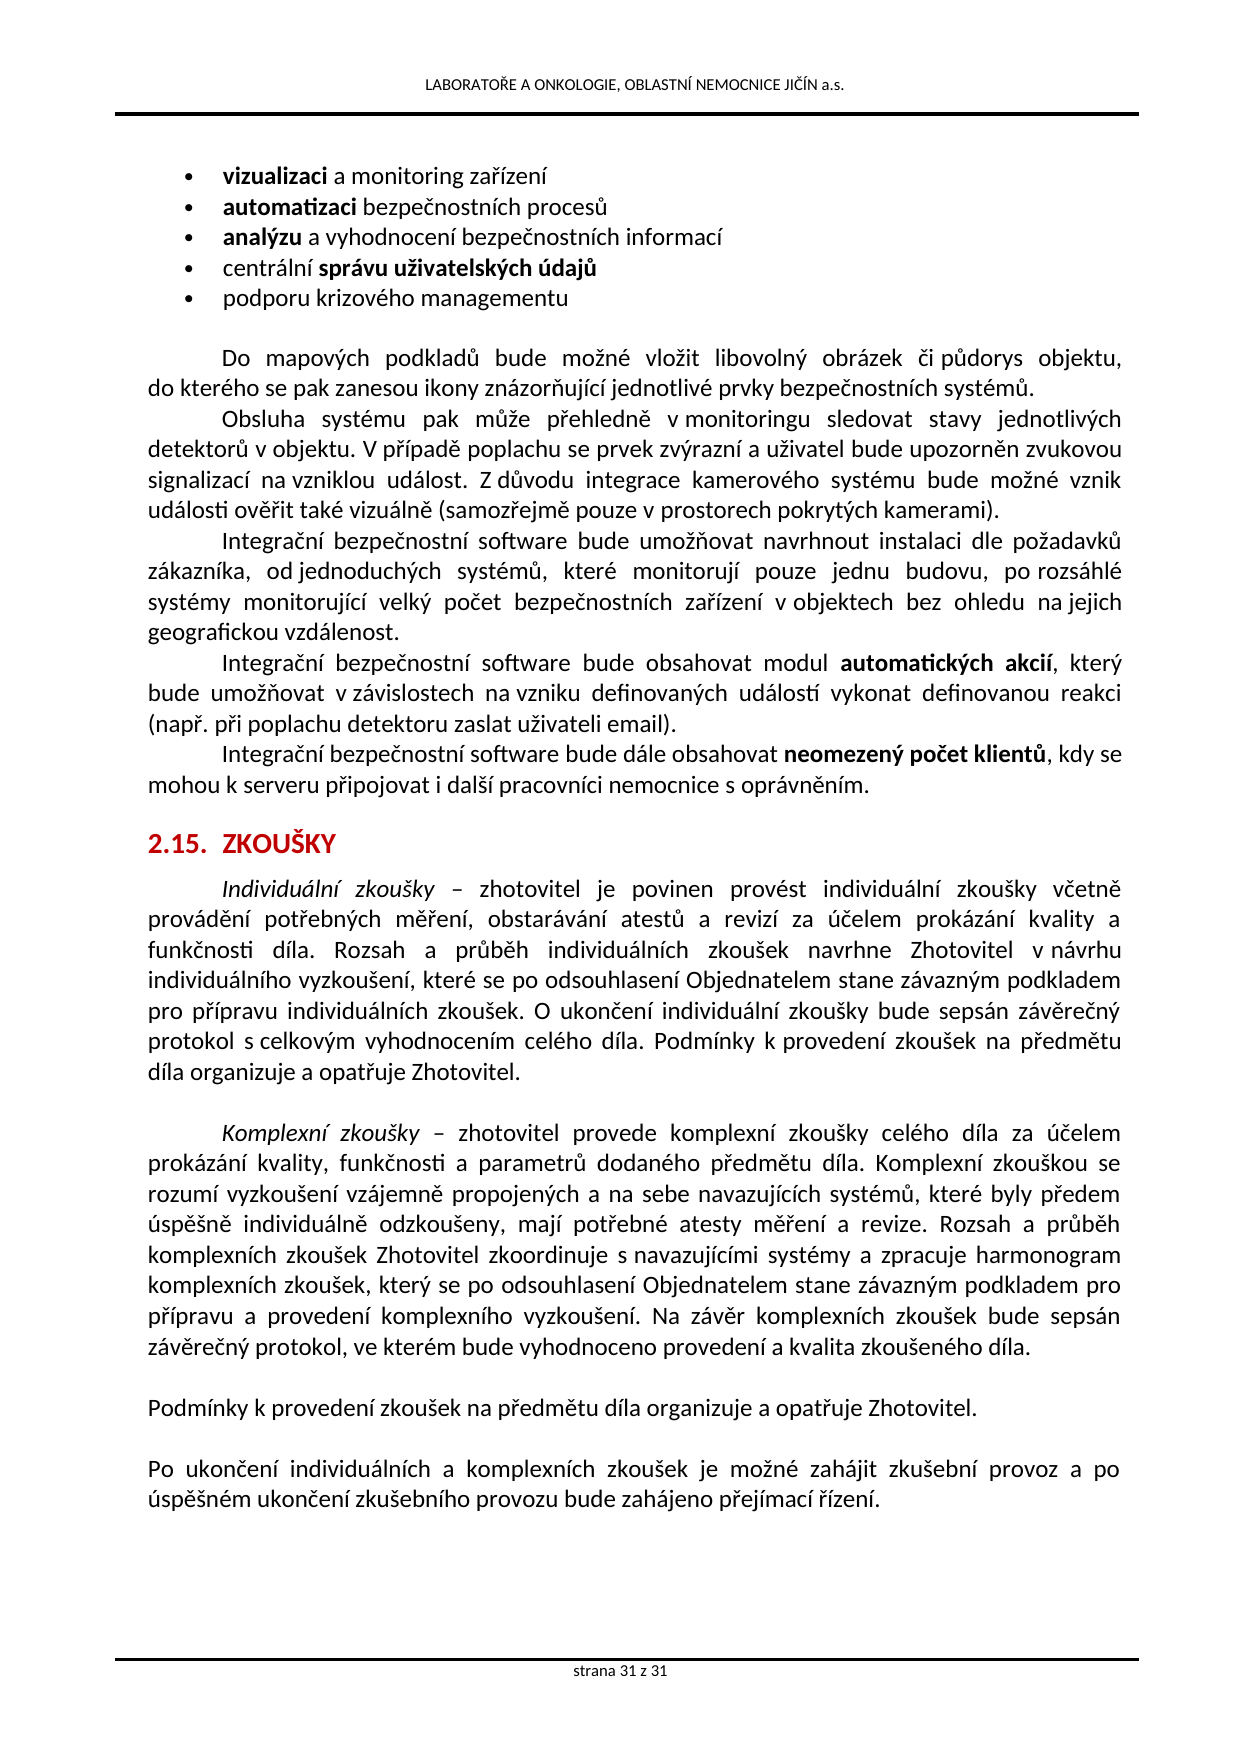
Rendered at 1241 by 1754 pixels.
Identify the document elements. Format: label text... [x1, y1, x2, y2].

list centrální správu uživatelských údajů [185, 252, 1122, 282]
list automatizaci bezpečnostních procesů [185, 191, 1122, 221]
text Do mapových podkladů bude možné vložit libovolný obrázek či půdorys objektu, do kterého se pak zanesou ikony znázorňující jednotlivé prvky bezpečnostních systémů. [148, 342, 1122, 403]
list analýzu a vyhodnocení bezpečnostních informací [185, 221, 1122, 252]
text Podmínky k provedení zkoušek na předmětu díla organizuje a opatřuje Zhotovitel. [148, 1392, 1122, 1422]
text Komplexní zkoušky – zhotovitel provede komplexní zkoušky celého díla za účelem prokázání kvality, funkčnosti a parametrů dodaného předmětu díla. Komplexní zkouškou se rozumí vyzkoušení vzájemně propojených a na sebe navazujících systémů, které byly předem úspěšně individuálně odzkoušeny, mají potřebné atesty měření a revize. Rozsah a průběh komplexních zkoušek Zhotovitel zkoordinuje s navazujícími systémy a zpracuje harmonogram komplexních zkoušek, který se po odsouhlasení Objednatelem stane závazným podkladem pro přípravu a provedení komplexního vyzkoušení. Na závěr komplexních zkoušek bude sepsán závěrečný protokol, ve kterém bude vyhodnoceno provedení a kvalita zkoušeného díla. [148, 1117, 1122, 1361]
text Integrační bezpečnostní software bude umožňovat navrhnout instalaci dle požadavků zákazníka, od jednoduchých systémů, které monitorují pouze jednu budovu, po rozsáhlé systémy monitorující velký počet bezpečnostních zařízení v objektech bez ohledu na jejich geografickou vzdálenost. [148, 525, 1122, 647]
text Individuální zkoušky – zhotovitel je povinen provést individuální zkoušky včetně provádění potřebných měření, obstarávání atestů a revizí za účelem prokázání kvality a funkčnosti díla. Rozsah a průběh individuálních zkoušek navrhne Zhotovitel v návrhu individuálního vyzkoušení, které se po odsouhlasení Objednatelem stane závazným podkladem pro přípravu individuálních zkoušek. O ukončení individuální zkoušky bude sepsán závěrečný protokol s celkovým vyhodnocením celého díla. Podmínky k provedení zkoušek na předmětu díla organizuje a opatřuje Zhotovitel. [148, 873, 1122, 1086]
text Integrační bezpečnostní software bude dále obsahovat neomezený počet klientů, kdy se mohou k serveru připojovat i další pracovníci nemocnice s oprávněním. [148, 739, 1122, 800]
text Integrační bezpečnostní software bude obsahovat modul automatických akcií, který bude umožňovat v závislostech na vzniku definovaných událostí vykonat definovanou reakci (např. při poplachu detektoru zaslat uživateli email). [148, 647, 1122, 739]
text Obsluha systému pak může přehledně v monitoringu sledovat stavy jednotlivých detektorů v objektu. V případě poplachu se prvek zvýrazní a uživatel bude upozorněn zvukovou signalizací na vzniklou událost. Z důvodu integrace kamerového systému bude možné vznik události ověřit také vizuálně (samozřejmě pouze v prostorech pokrytých kamerami). [148, 403, 1122, 525]
text Po ukončení individuálních a komplexních zkoušek je možné zahájit zkušební provoz a po úspěšném ukončení zkušebního provozu bude zahájeno přejímací řízení. [148, 1453, 1122, 1514]
list vizualizaci a monitoring zařízení [185, 160, 1122, 191]
list podporu krizového managementu [185, 282, 1122, 313]
subtitle ZKOUŠKY [148, 825, 1122, 860]
